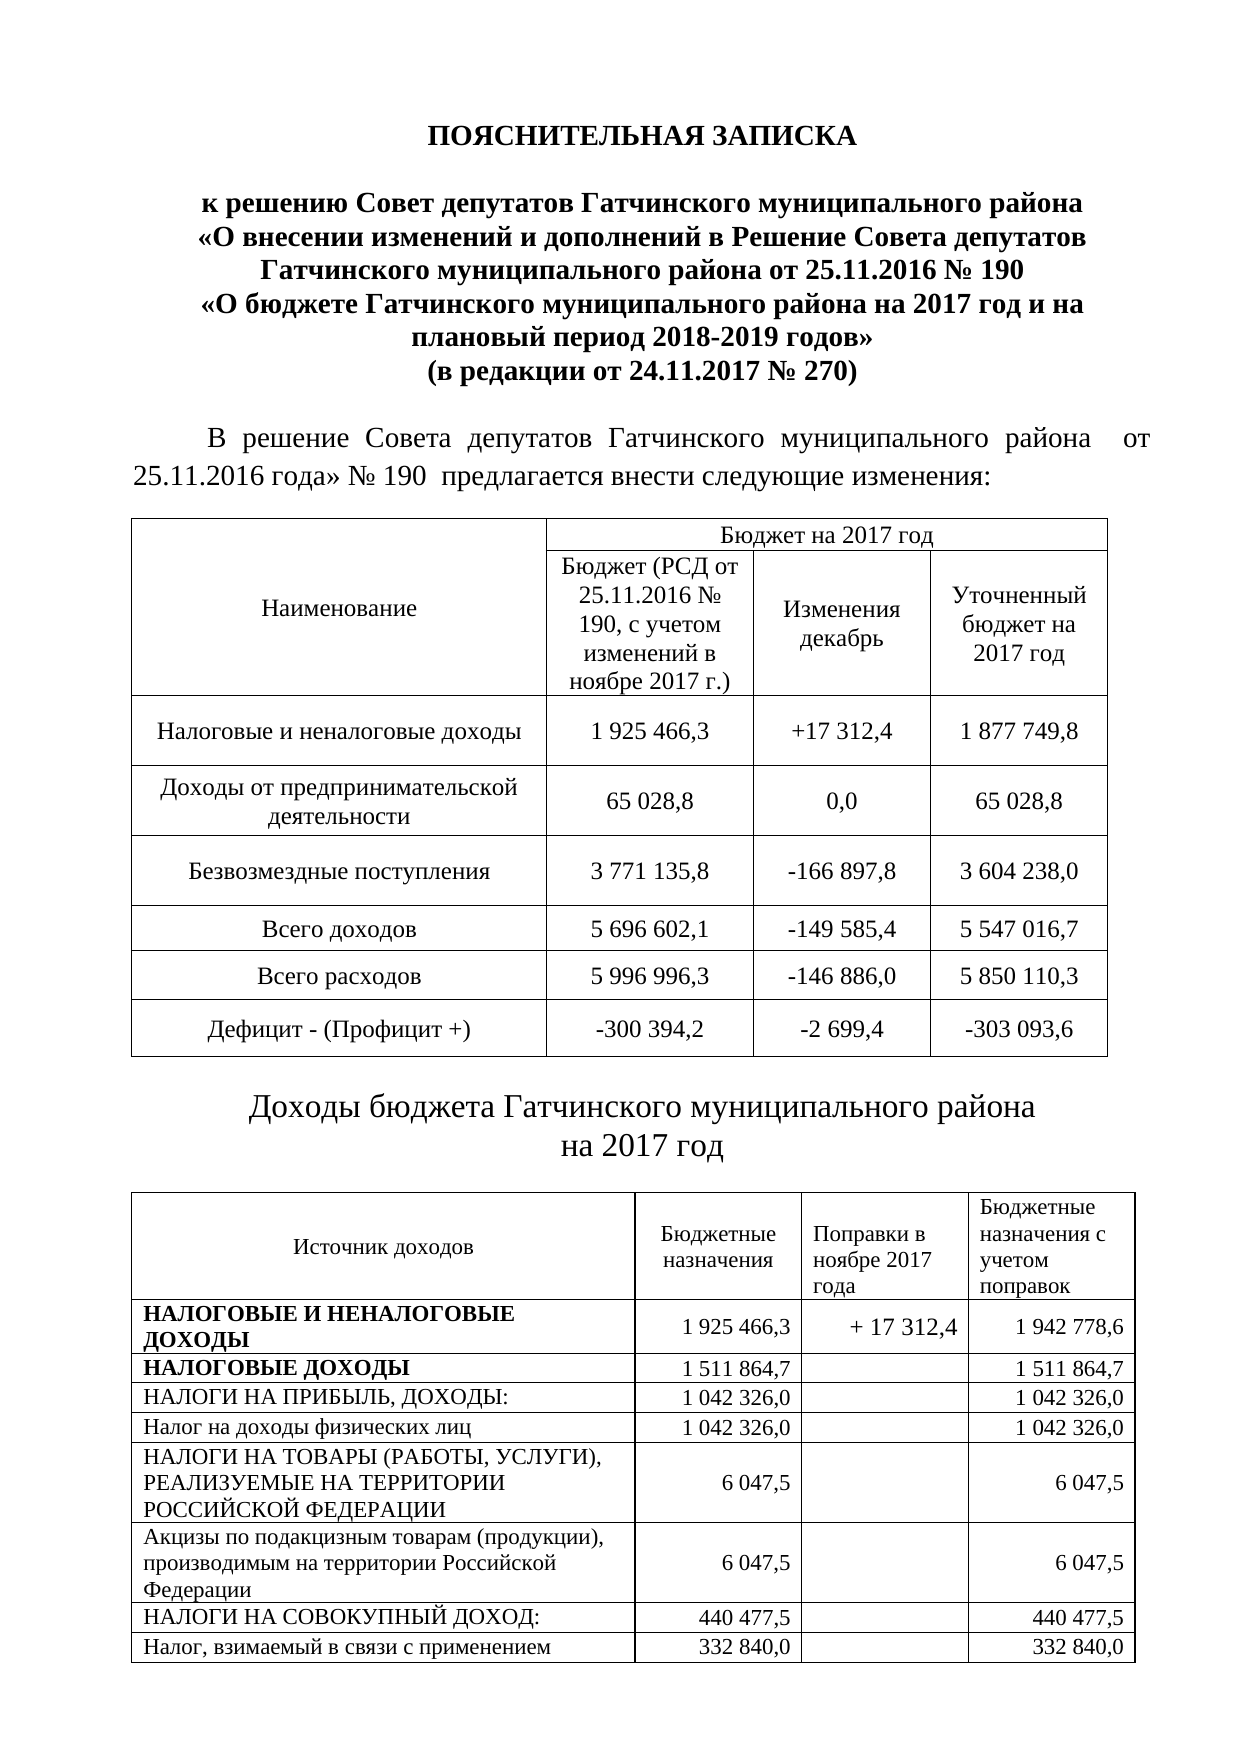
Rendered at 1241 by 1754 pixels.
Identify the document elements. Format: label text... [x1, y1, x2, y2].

table_cell 1 042 326,0 [969, 1413, 1134, 1442]
table_cell Налоговые и неналоговые доходы [132, 696, 546, 765]
table_cell НАЛОГИ НА ПРИБЫЛЬ, ДОХОДЫ: [132, 1383, 634, 1412]
table_cell Всего доходов [132, 906, 546, 950]
table_cell [802, 1633, 968, 1662]
table_cell Дефицит - (Профицит +) [132, 1000, 546, 1056]
table_cell 6 047,5 [969, 1443, 1134, 1522]
table_cell 3 604 238,0 [931, 836, 1107, 905]
title Доходы бюджета Гатчинского муниципального района [133, 1086, 1152, 1125]
title на 2017 год [133, 1125, 1152, 1163]
table_cell 6 047,5 [636, 1443, 801, 1522]
table_cell НАЛОГИ НА СОВОКУПНЫЙ ДОХОД: [132, 1603, 634, 1632]
table_cell -300 394,2 [547, 1000, 753, 1056]
text (в редакции от 24.11.2017 № 270) [133, 353, 1152, 386]
table_cell 5 850 110,3 [931, 951, 1107, 999]
table_cell 5 696 602,1 [547, 906, 753, 950]
table_cell 1 042 326,0 [636, 1413, 801, 1442]
table_cell 1 925 466,3 [547, 696, 753, 765]
table_cell Безвозмездные поступления [132, 836, 546, 905]
text ПОЯСНИТЕЛЬНАЯ ЗАПИСКА [133, 118, 1152, 152]
table_cell Доходы от предпринимательской деятельности [132, 766, 546, 835]
table_header Источник доходов [132, 1193, 634, 1299]
table_cell Изменения декабрь [754, 551, 930, 695]
table_cell -149 585,4 [754, 906, 930, 950]
table_cell 440 477,5 [636, 1603, 801, 1632]
table_cell 332 840,0 [636, 1633, 801, 1662]
table_cell 1 042 326,0 [636, 1383, 801, 1412]
table_header Бюджетные назначения с учетом поправок [969, 1193, 1134, 1299]
table_cell 1 925 466,3 [636, 1300, 801, 1352]
table_cell +17 312,4 [754, 696, 930, 765]
table_cell 3 771 135,8 [547, 836, 753, 905]
table_cell -303 093,6 [931, 1000, 1107, 1056]
table_cell 6 047,5 [636, 1523, 801, 1602]
table_cell Уточненный бюджет на 2017 год [931, 551, 1107, 695]
table_header Бюджетные назначения [636, 1193, 801, 1299]
table_cell -166 897,8 [754, 836, 930, 905]
table_cell -2 699,4 [754, 1000, 930, 1056]
table_cell [802, 1383, 968, 1412]
table_cell 1 042 326,0 [969, 1383, 1134, 1412]
table_cell 1 877 749,8 [931, 696, 1107, 765]
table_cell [132, 1633, 634, 1662]
text «О бюджете Гатчинского муниципального района на 2017 год и на плановый период 2018-2019 годов» [133, 286, 1152, 353]
table_cell [802, 1413, 968, 1442]
table_cell 440 477,5 [969, 1603, 1134, 1632]
table_cell НАЛОГОВЫЕ И НЕНАЛОГОВЫЕ ДОХОДЫ [132, 1300, 634, 1352]
table_cell Всего расходов [132, 951, 546, 999]
table_cell 65 028,8 [931, 766, 1107, 835]
table_cell 1 942 778,6 [969, 1300, 1134, 1352]
text В решение Совета депутатов Гатчинского муниципального района от 25.11.2016 года» № 190 предлагается внести следующие изменения: [133, 420, 1152, 492]
table_cell -146 886,0 [754, 951, 930, 999]
table_cell 1 511 864,7 [636, 1354, 801, 1382]
table_cell [802, 1443, 968, 1522]
table_header Наименование [132, 519, 546, 695]
table_cell + 17 312,4 [802, 1300, 968, 1352]
text «О внесении изменений и дополнений в Решение Совета депутатов Гатчинского муниципального района от 25.11.2016 № 190 [133, 219, 1152, 286]
table_cell 1 511 864,7 [969, 1354, 1134, 1382]
table_cell [802, 1523, 968, 1602]
text к решению Совет депутатов Гатчинского муниципального района [133, 185, 1152, 219]
table_cell 5 996 996,3 [547, 951, 753, 999]
table_cell НАЛОГОВЫЕ ДОХОДЫ [132, 1354, 634, 1382]
table_cell [802, 1603, 968, 1632]
table_cell Бюджет (РСД от 25.11.2016 № 190, с учетом изменений в ноябре 2017 г.) [547, 551, 753, 695]
table_cell 332 840,0 [969, 1633, 1134, 1662]
table_cell [802, 1354, 968, 1382]
table_cell НАЛОГИ НА ТОВАРЫ (РАБОТЫ, УСЛУГИ), РЕАЛИЗУЕМЫЕ НА ТЕРРИТОРИИ РОССИЙСКОЙ ФЕДЕРАЦИИ [132, 1443, 634, 1522]
table_header Поправки в ноябре 2017 года [802, 1193, 968, 1299]
table_cell Налог на доходы физических лиц [132, 1413, 634, 1442]
table_cell 0,0 [754, 766, 930, 835]
table_cell 6 047,5 [969, 1523, 1134, 1602]
table_cell 65 028,8 [547, 766, 753, 835]
table_cell Акцизы по подакцизным товарам (продукции), производимым на территории Российской Федерации [132, 1523, 634, 1602]
table_header Бюджет на 2017 год [547, 519, 1107, 550]
table_cell 5 547 016,7 [931, 906, 1107, 950]
